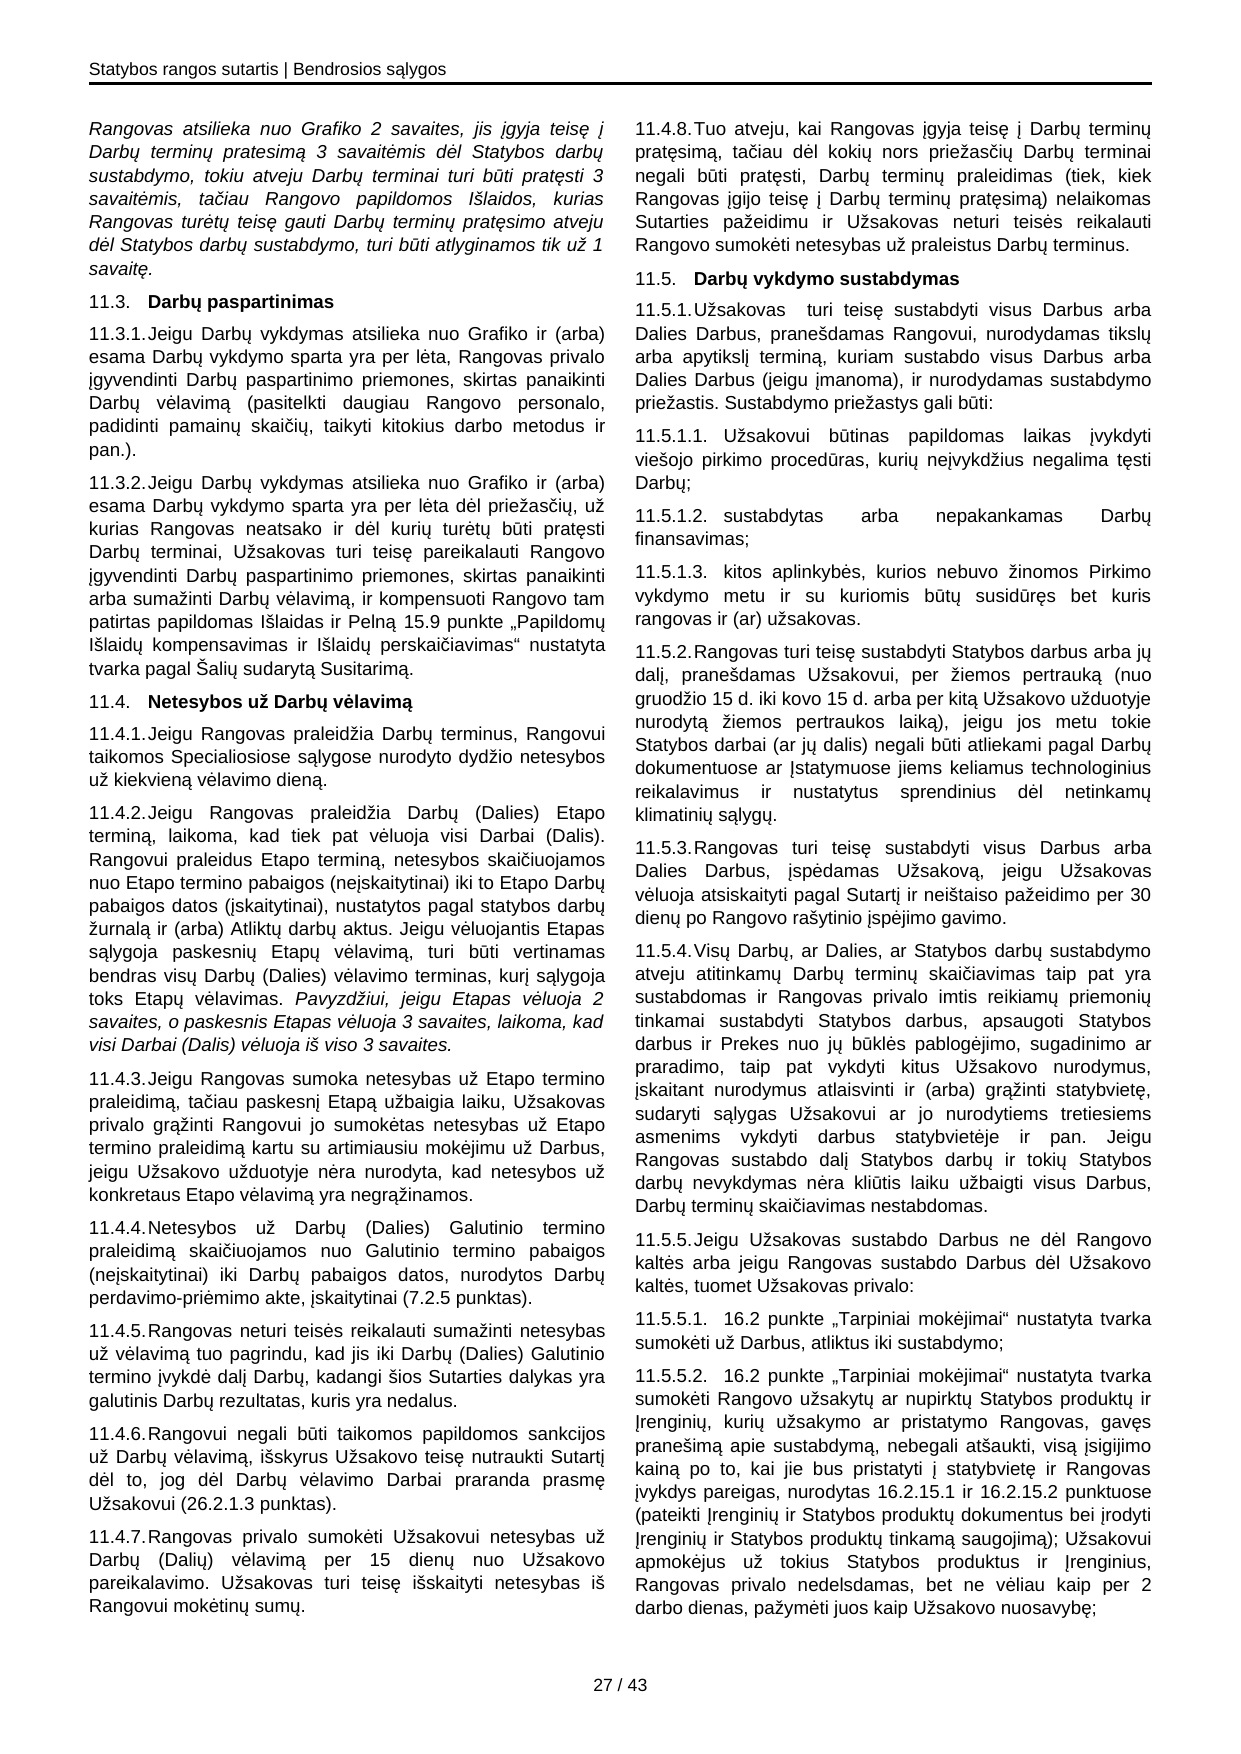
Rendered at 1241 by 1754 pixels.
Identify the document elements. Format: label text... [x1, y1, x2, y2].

list 16.2 punkte „Tarpiniai mokėjimai“ nustatyta tvarka sumokėti už Darbus, atliktus iki sustabdymo; [635, 1308, 1152, 1353]
list Užsakovas turi teisę sustabdyti visus Darbus arba Dalies Darbus, pranešdamas Rangovui, nurodydamas tikslų arba apytikslį terminą, kuriam sustabdo visus Darbus arba Dalies Darbus (jeigu įmanoma), ir nurodydamas sustabdymo priežastis. Sustabdymo priežastys gali būti: [635, 299, 1152, 413]
list Visų Darbų, ar Dalies, ar Statybos darbų sustabdymo atveju atitinkamų Darbų terminų skaičiavimas taip pat yra sustabdomas ir Rangovas privalo imtis reikiamų priemonių tinkamai sustabdyti Statybos darbus, apsaugoti Statybos darbus ir Prekes nuo jų būklės pablogėjimo, sugadinimo ar praradimo, taip pat vykdyti kitus Užsakovo nurodymus, įskaitant nurodymus atlaisvinti ir (arba) grąžinti statybvietę, sudaryti sąlygas Užsakovui ar jo nurodytiems tretiesiems asmenims vykdyti darbus statybvietėje ir pan. Jeigu Rangovas sustabdo dalį Statybos darbų ir tokių Statybos darbų nevykdymas nėra kliūtis laiku užbaigti visus Darbus, Darbų terminų skaičiavimas nestabdomas. [635, 940, 1152, 1217]
list Užsakovui būtinas papildomas laikas įvykdyti viešojo pirkimo procedūras, kurių neįvykdžius negalima tęsti Darbų; [635, 425, 1152, 493]
subtitle Darbų paspartinimas [89, 291, 605, 312]
list Rangovas neturi teisės reikalauti sumažinti netesybas už vėlavimą tuo pagrindu, kad jis iki Darbų (Dalies) Galutinio termino įvykdė dalį Darbų, kadangi šios Sutarties dalykas yra galutinis Darbų rezultatas, kuris yra nedalus. [89, 1320, 605, 1411]
list 16.2 punkte „Tarpiniai mokėjimai“ nustatyta tvarka sumokėti Rangovo užsakytų ar nupirktų Statybos produktų ir Įrenginių, kurių užsakymo ar pristatymo Rangovas, gavęs pranešimą apie sustabdymą, nebegali atšaukti, visą įsigijimo kainą po to, kai jie bus pristatyti į statybvietę ir Rangovas įvykdys pareigas, nurodytas 16.2.15.1 ir 16.2.15.2 punktuose (pateikti Įrenginių ir Statybos produktų dokumentus bei įrodyti Įrenginių ir Statybos produktų tinkamą saugojimą); Užsakovui apmokėjus už tokius Statybos produktus ir Įrenginius, Rangovas privalo nedelsdamas, bet ne vėliau kaip per 2 darbo dienas, pažymėti juos kaip Užsakovo nuosavybę; [635, 1365, 1152, 1618]
list Jeigu Rangovas praleidžia Darbų (Dalies) Etapo terminą, laikoma, kad tiek pat vėluoja visi Darbai (Dalis). Rangovui praleidus Etapo terminą, netesybos skaičiuojamos nuo Etapo termino pabaigos (neįskaitytinai) iki to Etapo Darbų pabaigos datos (įskaitytinai), nustatytos pagal statybos darbų žurnalą ir (arba) Atliktų darbų aktus. Jeigu vėluojantis Etapas sąlygoja paskesnių Etapų vėlavimą, turi būti vertinamas bendras visų Darbų (Dalies) vėlavimo terminas, kurį sąlygoja toks Etapų vėlavimas. Pavyzdžiui, jeigu Etapas vėluoja 2 savaites, o paskesnis Etapas vėluoja 3 savaites, laikoma, kad visi Darbai (Dalis) vėluoja iš viso 3 savaites. [89, 802, 605, 1056]
list Rangovas turi teisę sustabdyti Statybos darbus arba jų dalį, pranešdamas Užsakovui, per žiemos pertrauką (nuo gruodžio 15 d. iki kovo 15 d. arba per kitą Užsakovo užduotyje nurodytą žiemos pertraukos laiką), jeigu jos metu tokie Statybos darbai (ar jų dalis) negali būti atliekami pagal Darbų dokumentuose ar Įstatymuose jiems keliamus technologinius reikalavimus ir nustatytus sprendinius dėl netinkamų klimatinių sąlygų. [635, 641, 1152, 825]
list kitos aplinkybės, kurios nebuvo žinomos Pirkimo vykdymo metu ir su kuriomis būtų susidūręs bet kuris rangovas ir (ar) užsakovas. [635, 561, 1152, 629]
list Rangovui negali būti taikomos papildomos sankcijos už Darbų vėlavimą, išskyrus Užsakovo teisę nutraukti Sutartį dėl to, jog dėl Darbų vėlavimo Darbai praranda prasmę Užsakovui (26.2.1.3 punktas). [89, 1423, 605, 1514]
list sustabdytas arba nepakankamas Darbų finansavimas; [635, 505, 1152, 550]
list Jeigu Darbų vykdymas atsilieka nuo Grafiko ir (arba) esama Darbų vykdymo sparta yra per lėta dėl priežasčių, už kurias Rangovas neatsako ir dėl kurių turėtų būti pratęsti Darbų terminai, Užsakovas turi teisę pareikalauti Rangovo įgyvendinti Darbų paspartinimo priemones, skirtas panaikinti arba sumažinti Darbų vėlavimą, ir kompensuoti Rangovo tam patirtas papildomas Išlaidas ir Pelną 15.9 punkte „Papildomų Išlaidų kompensavimas ir Išlaidų perskaičiavimas“ nustatyta tvarka pagal Šalių sudarytą Susitarimą. [89, 472, 605, 679]
list Jeigu Rangovas sumoka netesybas už Etapo termino praleidimą, tačiau paskesnį Etapą užbaigia laiku, Užsakovas privalo grąžinti Rangovui jo sumokėtas netesybas už Etapo termino praleidimą kartu su artimiausiu mokėjimu už Darbus, jeigu Užsakovo užduotyje nėra nurodyta, kad netesybos už konkretaus Etapo vėlavimą yra negrąžinamos. [89, 1067, 605, 1205]
list Rangovas privalo sumokėti Užsakovui netesybas už Darbų (Dalių) vėlavimą per 15 dienų nuo Užsakovo pareikalavimo. Užsakovas turi teisę išskaityti netesybas iš Rangovui mokėtinų sumų. [89, 1526, 605, 1617]
list Tuo atveju, kai Rangovas įgyja teisę į Darbų terminų pratęsimą, tačiau dėl kokių nors priežasčių Darbų terminai negali būti pratęsti, Darbų terminų praleidimas (tiek, kiek Rangovas įgijo teisę į Darbų terminų pratęsimą) nelaikomas Sutarties pažeidimu ir Užsakovas neturi teisės reikalauti Rangovo sumokėti netesybas už praleistus Darbų terminus. [635, 118, 1152, 256]
subtitle Darbų vykdymo sustabdymas [635, 267, 1152, 289]
list Rangovas turi teisę sustabdyti visus Darbus arba Dalies Darbus, įspėdamas Užsakovą, jeigu Užsakovas vėluoja atsiskaityti pagal Sutartį ir neištaiso pažeidimo per 30 dienų po Rangovo rašytinio įspėjimo gavimo. [635, 837, 1152, 928]
subtitle Netesybos už Darbų vėlavimą [89, 691, 605, 712]
list Jeigu Darbų vykdymas atsilieka nuo Grafiko ir (arba) esama Darbų vykdymo sparta yra per lėta, Rangovas privalo įgyvendinti Darbų paspartinimo priemones, skirtas panaikinti Darbų vėlavimą (pasitelkti daugiau Rangovo personalo, padidinti pamainų skaičių, taikyti kitokius darbo metodus ir pan.). [89, 322, 605, 460]
list Jeigu Rangovas praleidžia Darbų terminus, Rangovui taikomos Specialiosiose sąlygose nurodyto dydžio netesybos už kiekvieną vėlavimo dieną. [89, 722, 605, 790]
list Netesybos už Darbų (Dalies) Galutinio termino praleidimą skaičiuojamos nuo Galutinio termino pabaigos (neįskaitytinai) iki Darbų pabaigos datos, nurodytos Darbų perdavimo-priėmimo akte, įskaitytinai (7.2.5 punktas). [89, 1217, 605, 1308]
list Jeigu Užsakovas sustabdo Darbus ne dėl Rangovo kaltės arba jeigu Rangovas sustabdo Darbus dėl Užsakovo kaltės, tuomet Užsakovas privalo: [635, 1228, 1152, 1297]
